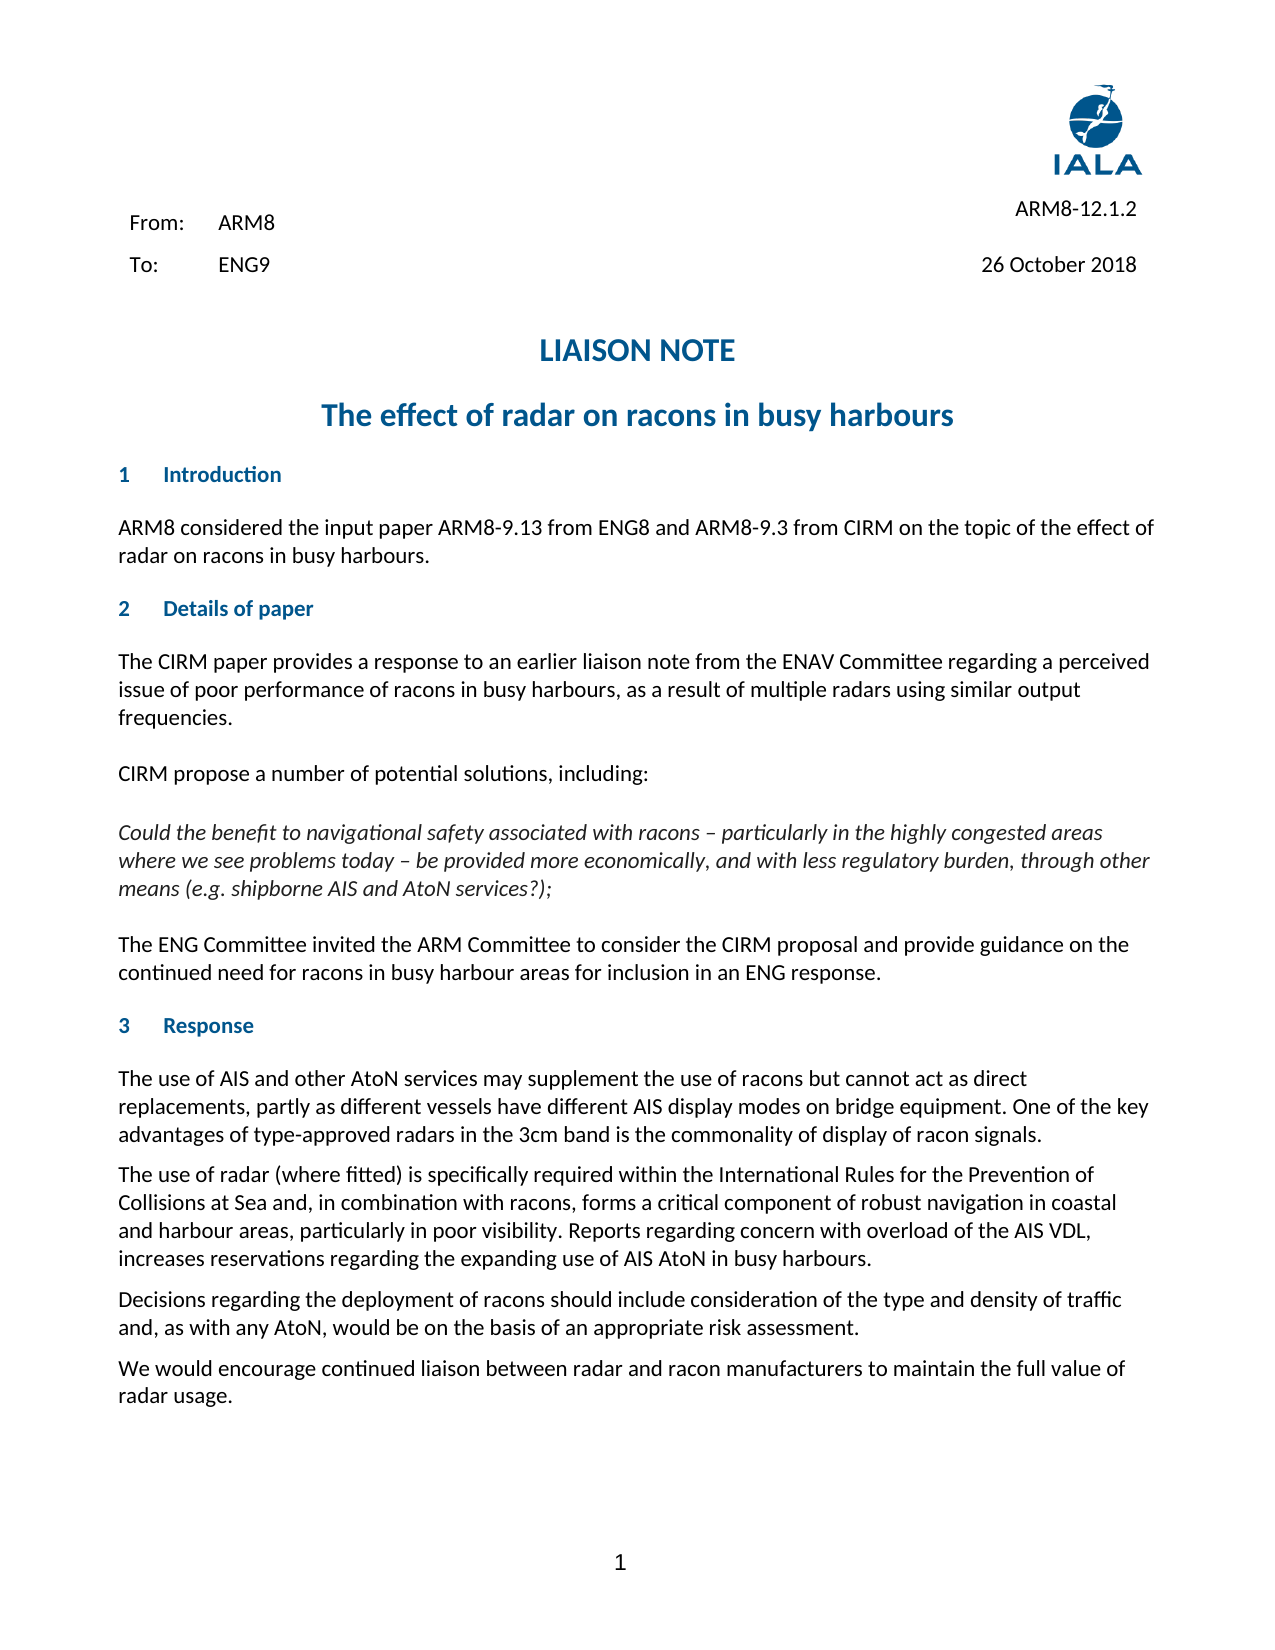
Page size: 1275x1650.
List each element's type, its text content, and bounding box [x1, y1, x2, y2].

table_header From: ARM8 [118, 195, 579, 251]
text The ENG Committee invited the ARM Committee to consider the CIRM proposal and provide guidance on the continued need for racons in busy harbour areas for inclusion in an ENG response. [118, 930, 1157, 986]
text The use of radar (where fitted) is specifically required within the International Rules for the Prevention of Collisions at Sea and, in combination with racons, forms a critical component of robust navigation in coastal and harbour areas, particularly in poor visibility. Reports regarding concern with overload of the AIS VDL, increases reservations regarding the expanding use of AIS AtoN in busy harbours. [118, 1161, 1157, 1273]
text The CIRM paper provides a response to an earlier liaison note from the ENAV Committee regarding a perceived issue of poor performance of racons in busy harbours, as a result of multiple radars using similar output frequencies. [118, 647, 1157, 731]
table_cell 26 October 2018 [579, 251, 1148, 279]
subtitle Response [118, 1011, 1157, 1039]
table_cell To: ENG9 [118, 251, 579, 279]
text Could the benefit to navigational safety associated with racons – particularly in the highly congested areas where we see problems today – be provided more economically, and with less regulatory burden, through other means (e.g. shipborne AIS and AtoN services?); [118, 818, 1157, 902]
text Decisions regarding the deployment of racons should include consideration of the type and density of traffic and, as with any AtoN, would be on the basis of an appropriate risk assessment. [118, 1285, 1157, 1341]
text We would encourage continued liaison between radar and racon manufacturers to maintain the full value of radar usage. [118, 1354, 1157, 1410]
picture [1034, 75, 1157, 195]
text CIRM propose a number of potential solutions, including: [118, 759, 1157, 787]
subtitle Details of paper [118, 594, 1157, 622]
text The use of AIS and other AtoN services may supplement the use of racons but cannot act as direct replacements, partly as different vessels have different AIS display modes on bridge equipment. One of the key advantages of type-approved radars in the 3cm band is the commonality of display of racon signals. [118, 1064, 1157, 1148]
title LIAISON NOTE [118, 329, 1157, 369]
subtitle Introduction [118, 460, 1157, 488]
title The effect of radar on racons in busy harbours [118, 394, 1157, 435]
table_header ARM8-12.1.2 [579, 195, 1148, 251]
text ARM8 considered the input paper ARM8-9.13 from ENG8 and ARM8-9.3 from CIRM on the topic of the effect of radar on racons in busy harbours. [118, 513, 1157, 569]
